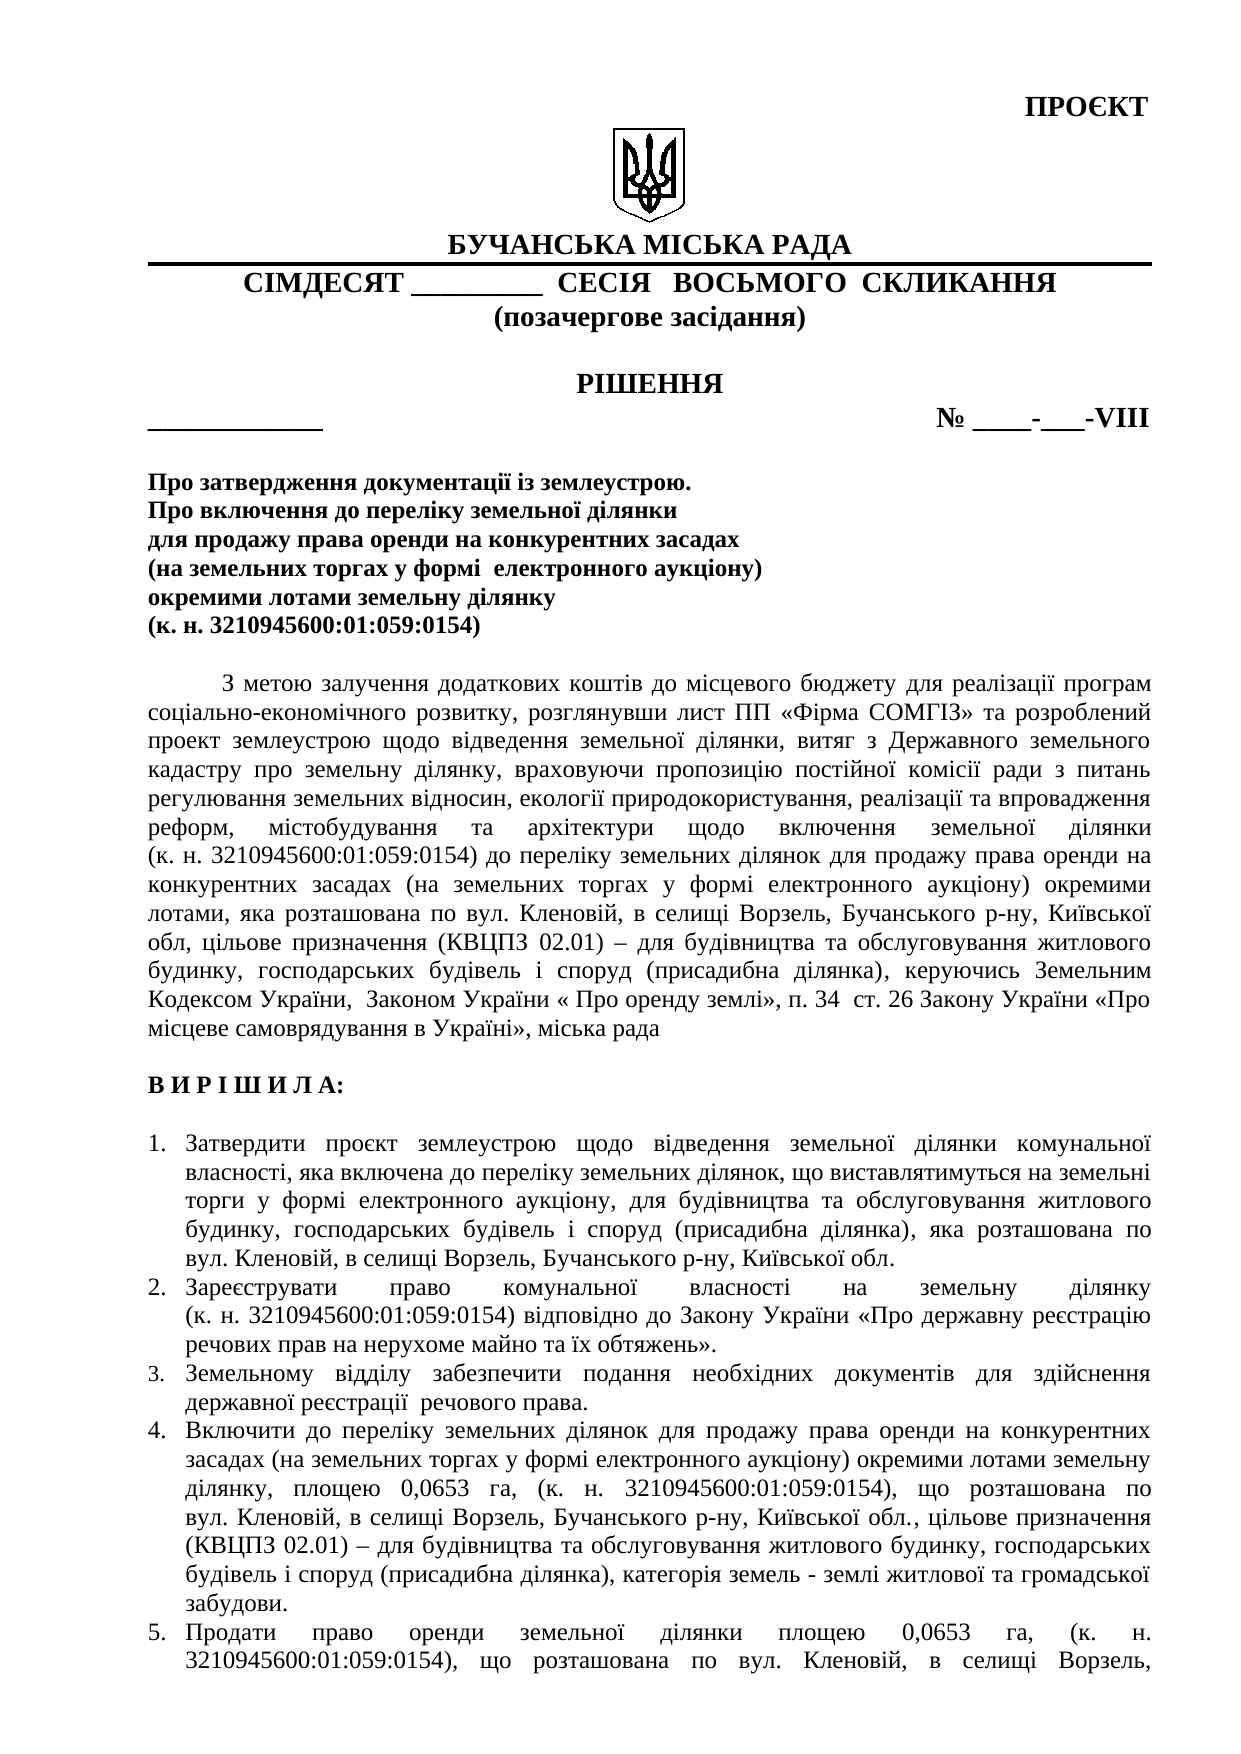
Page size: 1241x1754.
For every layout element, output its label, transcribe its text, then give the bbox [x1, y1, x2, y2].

list Включити до переліку земельних ділянок для продажу права оренди на конкурентних засадах (на земельних торгах у формі електронного аукціону) окремими лотами земельну ділянку, площею 0,0653 га, (к. н. 3210945600:01:059:0154), що розташована по вул. Кленовій, в селищі Ворзель, Бучанського р-ну, Київської обл., цільове призначення (КВЦПЗ 02.01) – для будівництва та обслуговування житлового будинку, господарських будівель і споруд (присадибна ділянка), категорія земель - землі житлової та громадської забудови. [148, 1416, 1152, 1617]
text З метою залучення додаткових коштів до місцевого бюджету для реалізації програм соціально-економічного розвитку, розглянувши лист ПП «Фірма СОМГІЗ» та розроблений проект землеустрою щодо відведення земельної ділянки, витяг з Державного земельного кадастру про земельну ділянку, враховуючи пропозицію постійної комісії ради з питань регулювання земельних відносин, екології природокористування, реалізації та впровадження реформ, містобудування та архітектури щодо включення земельної ділянки (к. н. 3210945600:01:059:0154) до переліку земельних ділянок для продажу права оренди на конкурентних засадах (на земельних торгах у формі електронного аукціону) окремими лотами, яка розташована по вул. Кленовій, в селищі Ворзель, Бучанського р-ну, Київської обл, цільове призначення (КВЦПЗ 02.01) – для будівництва та обслуговування житлового будинку, господарських будівель і споруд (присадибна ділянка), керуючись Земельним Кодексом України, Законом України « Про оренду землі», п. 34 ст. 26 Закону України «Про місцеве самоврядування в Україні», міська рада [148, 668, 1152, 1042]
text БУЧАНСЬКА МІСЬКА РАДА [148, 227, 1152, 262]
text (позачергове засідання) [148, 299, 1152, 333]
text ПРОЄКТ [959, 89, 1152, 122]
text В И Р І Ш И Л А: [148, 1071, 1152, 1099]
list Земельному відділу забезпечити подання необхідних документів для здійснення державної реєстрації речового права. [148, 1358, 1152, 1416]
text Про включення до переліку земельної ділянки [148, 496, 1152, 524]
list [148, 1617, 1152, 1674]
list Затвердити проєкт землеустрою щодо відведення земельної ділянки комунальної власності, яка включена до переліку земельних ділянок, що виставлятимуться на земельні торги у формі електронного аукціону, для будівництва та обслуговування житлового будинку, господарських будівель і споруд (присадибна ділянка), яка розташована по вул. Кленовій, в селищі Ворзель, Бучанського р-ну, Київської обл. [148, 1128, 1152, 1272]
text Про затвердження документації із землеустрою. [148, 467, 1152, 496]
text СІМДЕСЯТ _________ СЕСІЯ ВОСЬМОГО СКЛИКАННЯ [148, 266, 1152, 299]
text для продажу права оренди на конкурентних засадах [148, 524, 1152, 553]
text РІШЕННЯ [148, 366, 1152, 400]
text (на земельних торгах у формі електронного аукціону) [148, 553, 1152, 582]
list Зареєструвати право комунальної власності на земельну ділянку (к. н. 3210945600:01:059:0154) відповідно до Закону України «Про державну реєстрацію речових прав на нерухоме майно та їх обтяжень». [148, 1272, 1152, 1358]
text ____________ № ____-___-VIII [148, 400, 1152, 433]
text окремими лотами земельну ділянку [148, 582, 1152, 611]
text (к. н. 3210945600:01:059:0154) [148, 611, 1152, 639]
